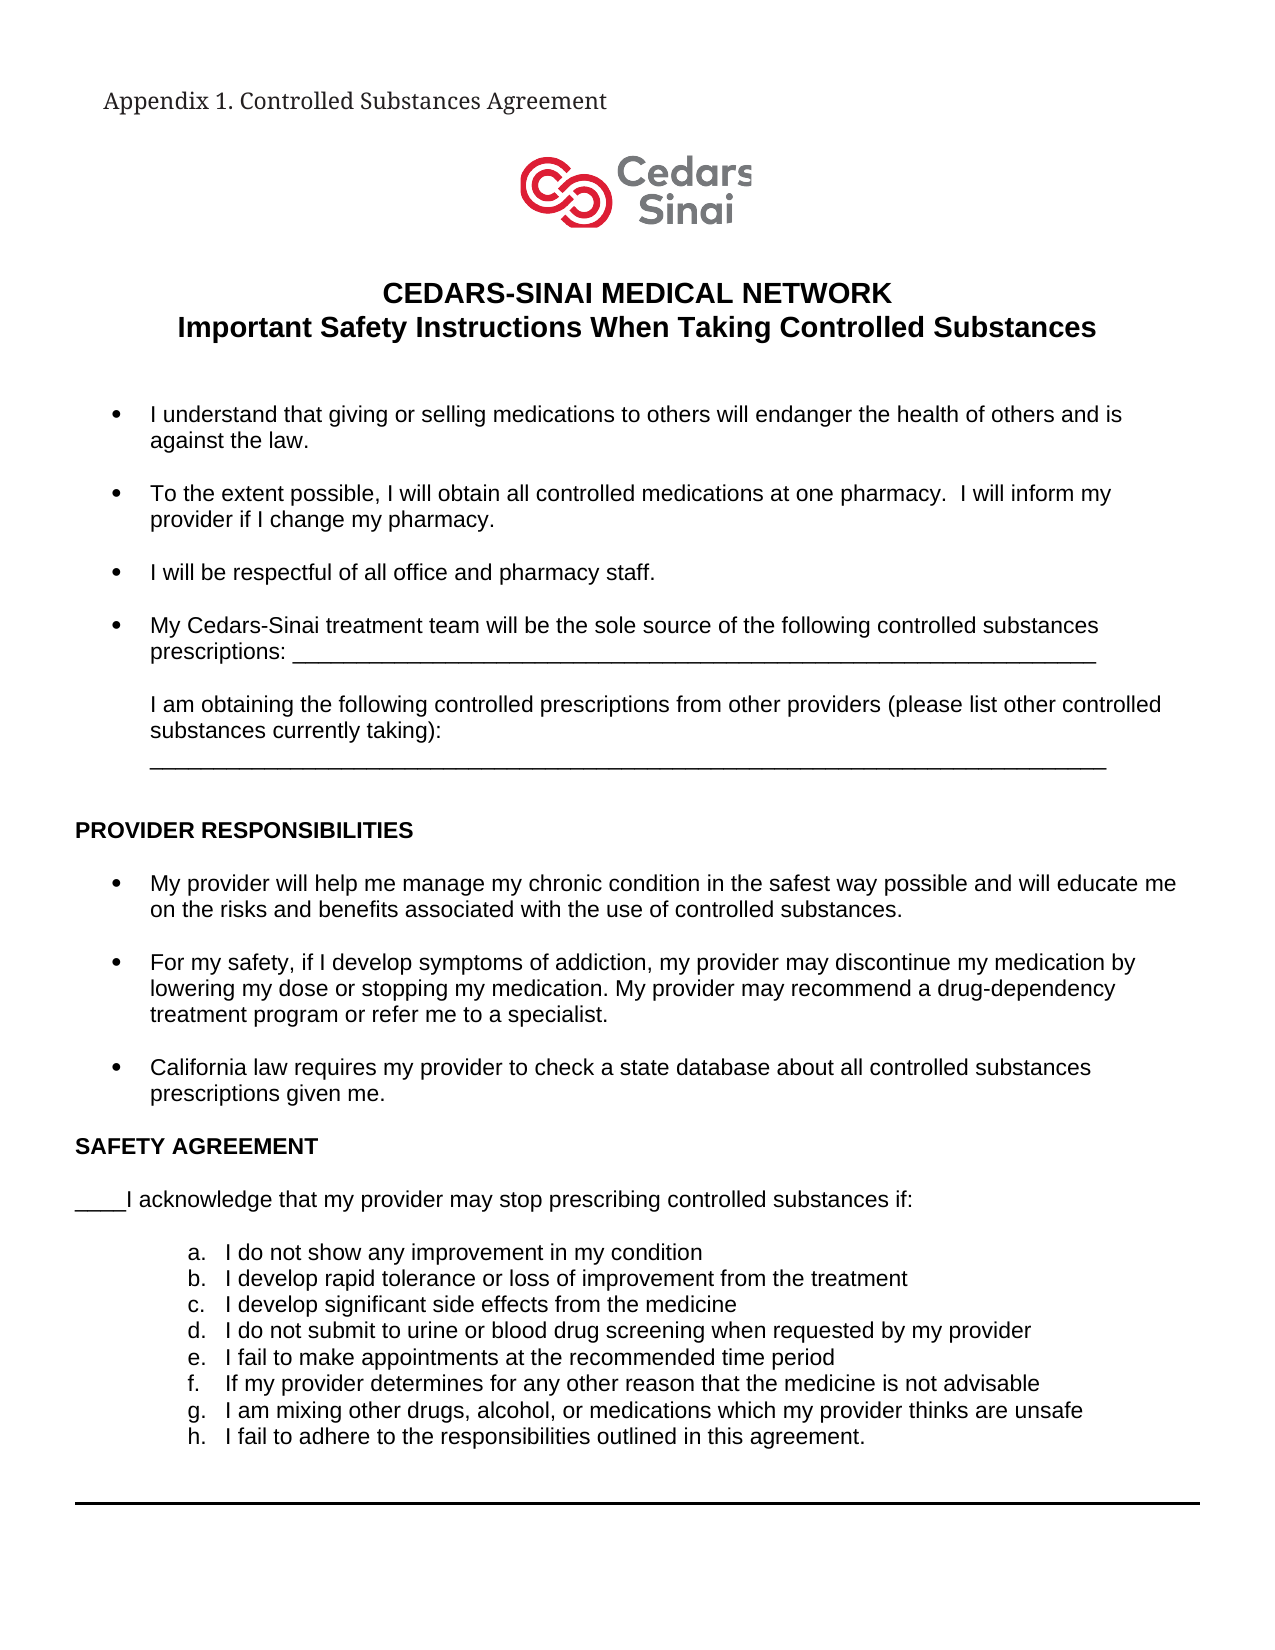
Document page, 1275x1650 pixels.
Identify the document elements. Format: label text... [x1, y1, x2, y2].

list I do not show any improvement in my condition [187, 1238, 1200, 1265]
list For my safety, if I develop symptoms of addiction, my provider may discontinue my medication by lowering my dose or stopping my medication. My provider may recommend a drug-dependency treatment program or refer me to a specialist. [112, 948, 1200, 1028]
text PROVIDER RESPONSIBILITIES [75, 817, 1200, 843]
text I am obtaining the following controlled prescriptions from other providers (please list other controlled substances currently taking): ___________________________________________________________________________ [150, 691, 1200, 770]
list If my provider determines for any other reason that the medicine is not advisable [187, 1370, 1200, 1397]
list I will be respectful of all office and pharmacy staff. [112, 559, 1200, 586]
list I fail to make appointments at the recommended time period [187, 1344, 1200, 1370]
list I do not submit to urine or blood drug screening when requested by my provider [187, 1317, 1200, 1344]
picture [519, 155, 751, 228]
list To the extent possible, I will obtain all controlled medications at one pharmacy. I will inform my provider if I change my pharmacy. [112, 480, 1200, 533]
list California law requires my provider to check a state database about all controlled substances prescriptions given me. [112, 1054, 1200, 1107]
list I fail to adhere to the responsibilities outlined in this agreement. [187, 1423, 1200, 1449]
list I develop rapid tolerance or loss of improvement from the treatment [187, 1265, 1200, 1291]
text ____I acknowledge that my provider may stop prescribing controlled substances if: [75, 1186, 1200, 1212]
list I understand that giving or selling medications to others will endanger the health of others and is against the law. [112, 401, 1200, 454]
list My Cedars-Sinai treatment team will be the sole source of the following controlled substances prescriptions: _______________________________________________________________ [112, 612, 1200, 664]
text SAFETY AGREEMENT [75, 1133, 1200, 1159]
list I develop significant side effects from the medicine [187, 1291, 1200, 1317]
list My provider will help me manage my chronic condition in the safest way possible and will educate me on the risks and benefits associated with the use of controlled substances. [112, 869, 1200, 922]
list I am mixing other drugs, alcohol, or medications which my provider thinks are unsafe [187, 1397, 1200, 1423]
